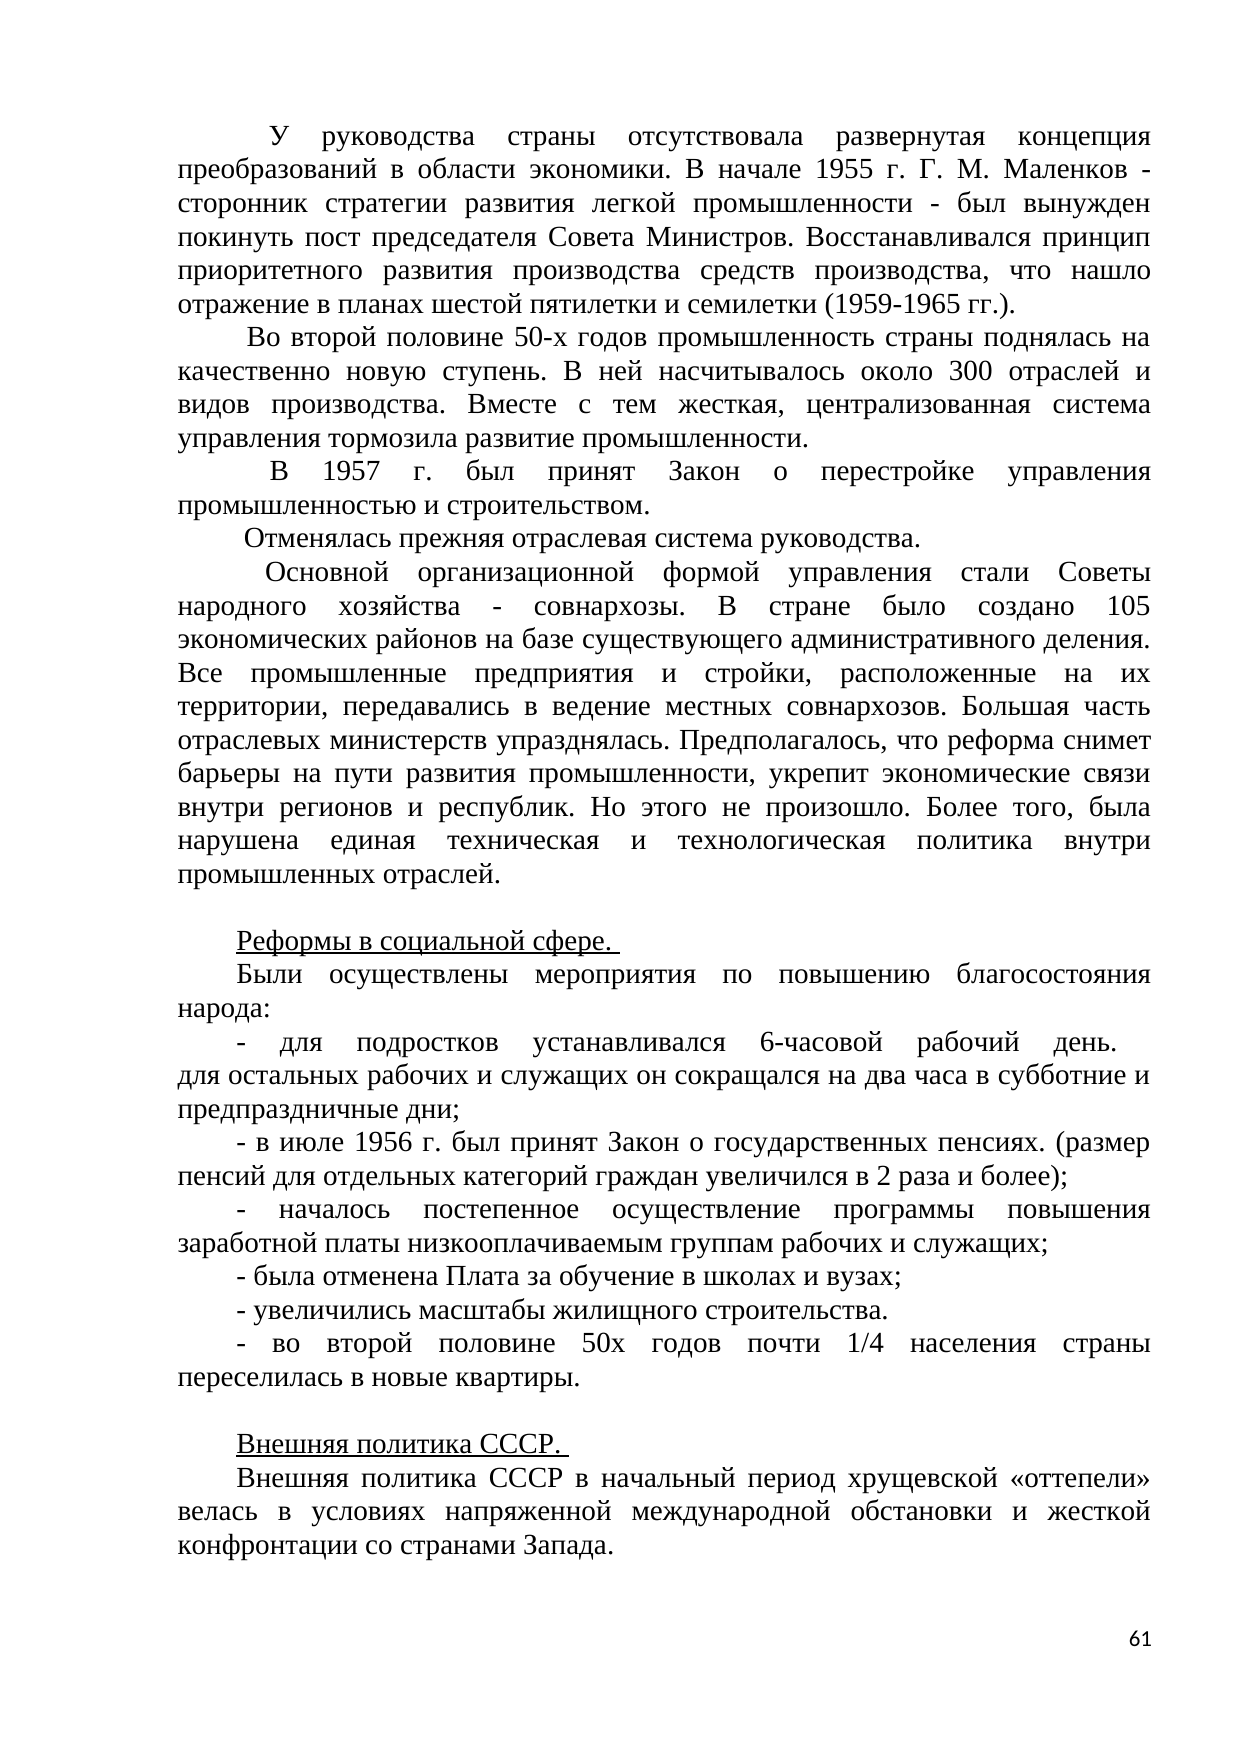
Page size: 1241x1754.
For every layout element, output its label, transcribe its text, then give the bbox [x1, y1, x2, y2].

text Внешняя политика СССР в начальный период хрущевской «оттепели» велась в условиях напряженной международной обстановки и жесткой конфронтации со странами Запада. [177, 1460, 1152, 1560]
text Отменялась прежняя отраслевая система руководства. [177, 521, 1152, 554]
text Основной организационной формой управления стали Советы народного хозяйства - совнархозы. В стране было создано 105 экономических районов на базе существующего административного деления. Все промышленные предприятия и стройки, расположенные на их территории, передавались в ведение местных совнархозов. Большая часть отраслевых министерств упразднялась. Предполагалось, что реформа снимет барьеры на пути развития промышленности, укрепит экономические связи внутри регионов и республик. Но этого не произошло. Более того, была нарушена единая техническая и технологическая политика внутри промышленных отраслей. [177, 554, 1152, 889]
text - была отменена Плата за обучение в школах и вузах; [177, 1258, 1152, 1292]
text - увеличились масштабы жилищного строительства. [177, 1292, 1152, 1326]
text Во второй половине 50-х годов промышленность страны поднялась на качественно новую ступень. В ней насчитывалось около 300 отраслей и видов производства. Вместе с тем жесткая, централизованная система управления тормозила развитие промышленности. [177, 319, 1152, 453]
text - в июле 1956 г. был принят Закон о государственных пенсиях. (размер пенсий для отдельных категорий граждан увеличился в 2 раза и более); [177, 1124, 1152, 1191]
text Были осуществлены мероприятия по повышению благосостояния народа: [177, 957, 1152, 1024]
text У руководства страны отсутствовала развернутая концепция преобразований в области экономики. В начале 1955 г. Г. М. Маленков - сторонник стратегии развития легкой промышленности - был вынужден покинуть пост председателя Совета Министров. Восстанавливался принцип приоритетного развития производства средств производства, что нашло отражение в планах шестой пятилетки и семилетки (1959-1965 гг.). [177, 118, 1152, 319]
text В 1957 г. был принят Закон о перестройке управления промышленностью и строительством. [177, 453, 1152, 521]
text - для подростков устанавливался 6-часовой рабочий день. для остальных рабочих и служащих он сокращался на два часа в субботние и предпраздничные дни; [177, 1024, 1152, 1124]
text - во второй половине 50х годов почти 1/4 населения страны переселилась в новые квартиры. [177, 1326, 1152, 1393]
text - началось постепенное осуществление программы повышения заработной платы низкооплачиваемым группам рабочих и служащих; [177, 1191, 1152, 1258]
text Внешняя политика СССР. [177, 1426, 1152, 1460]
text Реформы в социальной сфере. [177, 923, 1152, 957]
